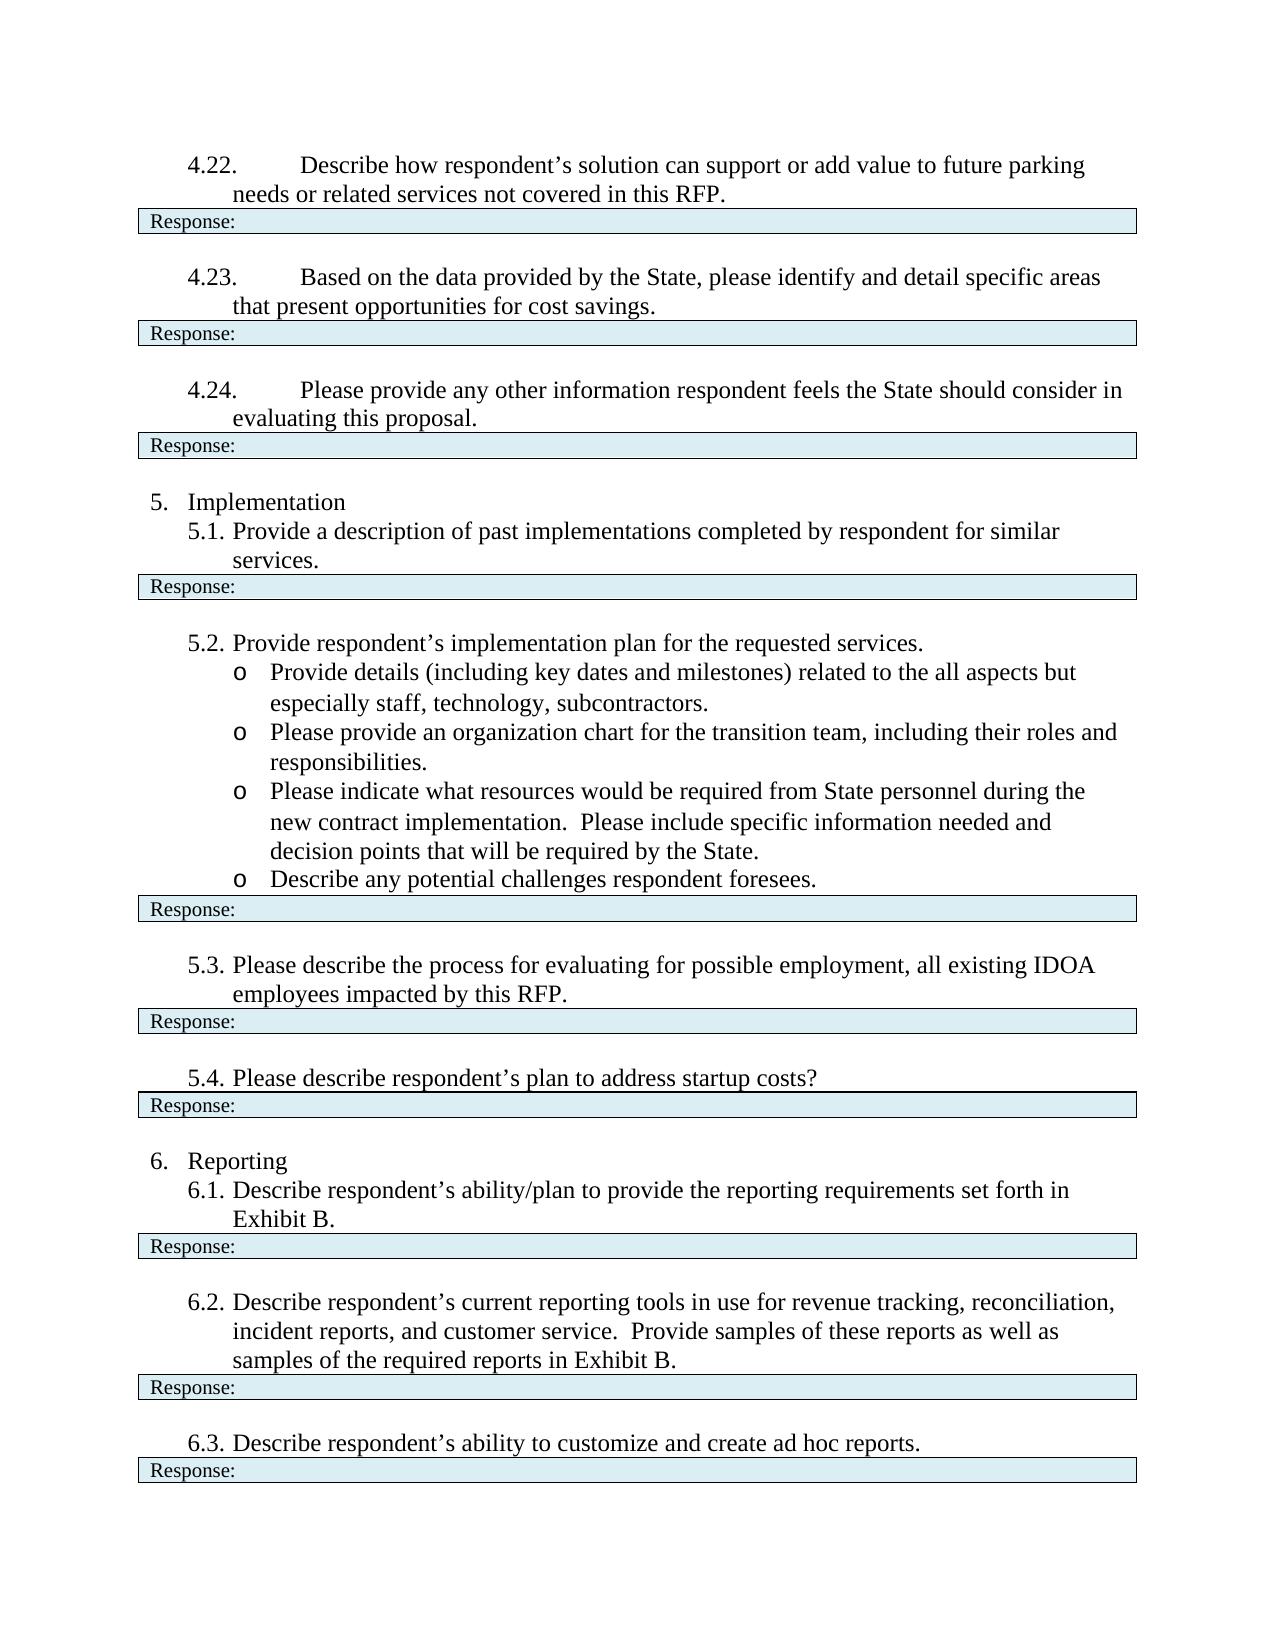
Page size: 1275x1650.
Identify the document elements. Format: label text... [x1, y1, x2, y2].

list Please describe respondent’s plan to address startup costs? [187, 1063, 1125, 1091]
list Implementation [150, 487, 1125, 516]
list Reporting [150, 1146, 1125, 1175]
list Please describe the process for evaluating for possible employment, all existing IDOA employees impacted by this RFP. [187, 950, 1125, 1008]
list Provide a description of past implementations completed by respondent for similar services. [187, 516, 1125, 573]
list Please provide any other information respondent feels the State should consider in evaluating this proposal. [187, 375, 1125, 432]
table_header Response: [139, 1009, 1136, 1033]
list Provide details (including key dates and milestones) related to the all aspects but especially staff, technology, subcontractors. [232, 657, 1125, 717]
table_header Response: [139, 209, 1136, 233]
list Please provide an organization chart for the transition team, including their roles and responsibilities. [232, 717, 1125, 776]
list Provide respondent’s implementation plan for the requested services. [187, 628, 1125, 657]
table_header Response: [139, 1458, 1136, 1482]
table_header Response: [139, 433, 1136, 457]
table_header Response: [139, 321, 1136, 345]
table_header Response: [139, 575, 1136, 598]
list Describe how respondent’s solution can support or add value to future parking needs or related services not covered in this RFP. [187, 150, 1125, 207]
list Describe any potential challenges respondent foresees. [232, 864, 1125, 895]
list Describe respondent’s ability to customize and create ad hoc reports. [187, 1428, 1125, 1457]
list Please indicate what resources would be required from State personnel during the new contract implementation. Please include specific information needed and decision points that will be required by the State. [232, 776, 1125, 864]
list Based on the data provided by the State, please identify and detail specific areas that present opportunities for cost savings. [187, 262, 1125, 320]
table_header Response: [139, 1093, 1136, 1117]
table_header Response: [139, 896, 1136, 921]
list Describe respondent’s ability/plan to provide the reporting requirements set forth in Exhibit B. [187, 1175, 1125, 1233]
list Describe respondent’s current reporting tools in use for revenue tracking, reconciliation, incident reports, and customer service. Provide samples of these reports as well as samples of the required reports in Exhibit B. [187, 1287, 1125, 1374]
table_header Response: [139, 1375, 1136, 1399]
table_header Response: [139, 1234, 1136, 1258]
